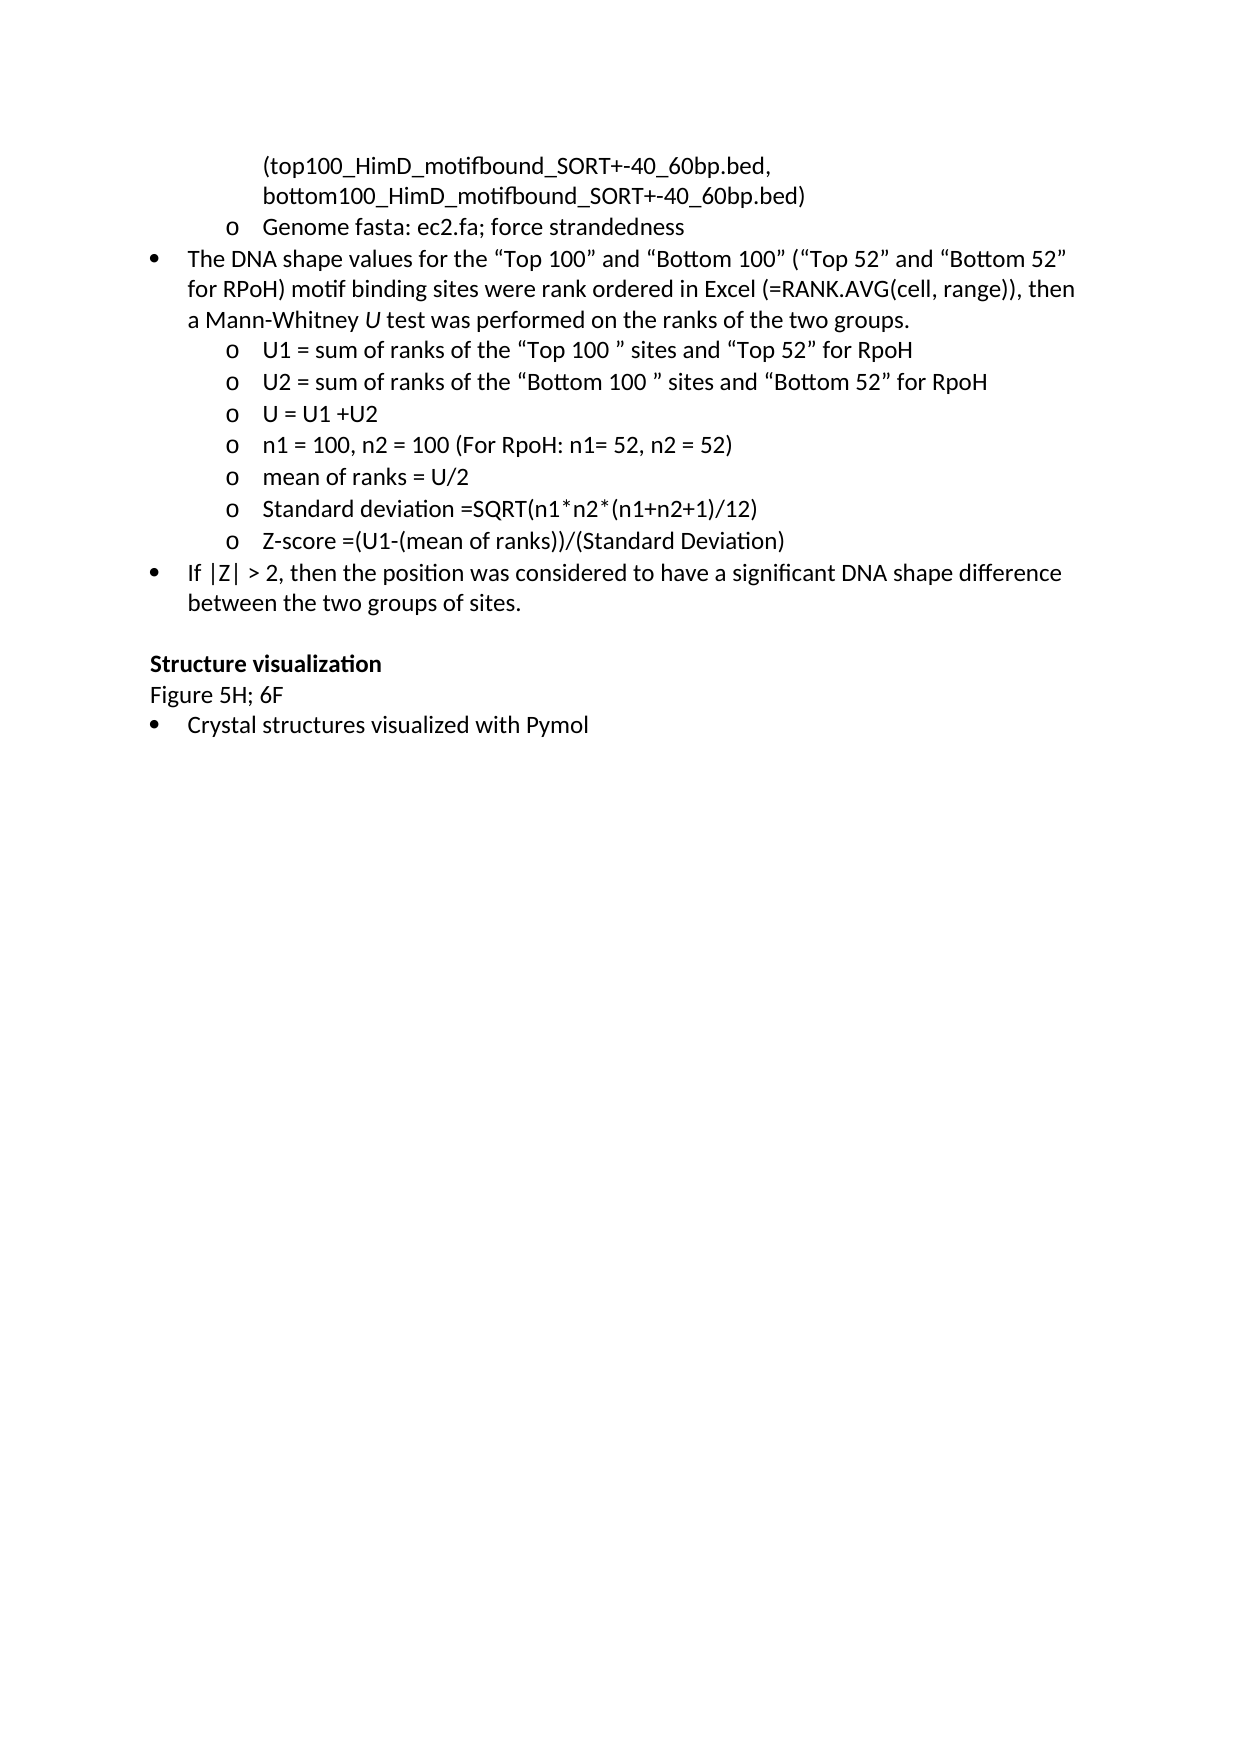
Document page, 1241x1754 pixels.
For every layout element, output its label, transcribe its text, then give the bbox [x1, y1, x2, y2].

list U = U1 +U2 [225, 398, 1090, 430]
list If |Z| > 2, then the position was considered to have a significant DNA shape difference between the two groups of sites. [150, 557, 1090, 618]
text Structure visualization [150, 648, 1090, 679]
list Standard deviation =SQRT(n1*n2*(n1+n2+1)/12) [225, 493, 1090, 525]
list Genome fasta: ec2.fa; force strandedness [225, 211, 1090, 243]
list U2 = sum of ranks of the “Bottom 100 ” sites and “Bottom 52” for RpoH [225, 366, 1090, 398]
list Z-score =(U1-(mean of ranks))/(Standard Deviation) [225, 525, 1090, 557]
list n1 = 100, n2 = 100 (For RpoH: n1= 52, n2 = 52) [225, 430, 1090, 461]
list The DNA shape values for the “Top 100” and “Bottom 100” (“Top 52” and “Bottom 52” for RPoH) motif binding sites were rank ordered in Excel (=RANK.AVG(cell, range)), then a Mann-Whitney U test was performed on the ranks of the two groups. [150, 243, 1090, 334]
text Figure 5H; 6F [150, 679, 1090, 709]
list U1 = sum of ranks of the “Top 100 ” sites and “Top 52” for RpoH [225, 334, 1090, 366]
list mean of ranks = U/2 [225, 461, 1090, 493]
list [225, 150, 1090, 211]
list Crystal structures visualized with Pymol [150, 709, 1090, 740]
